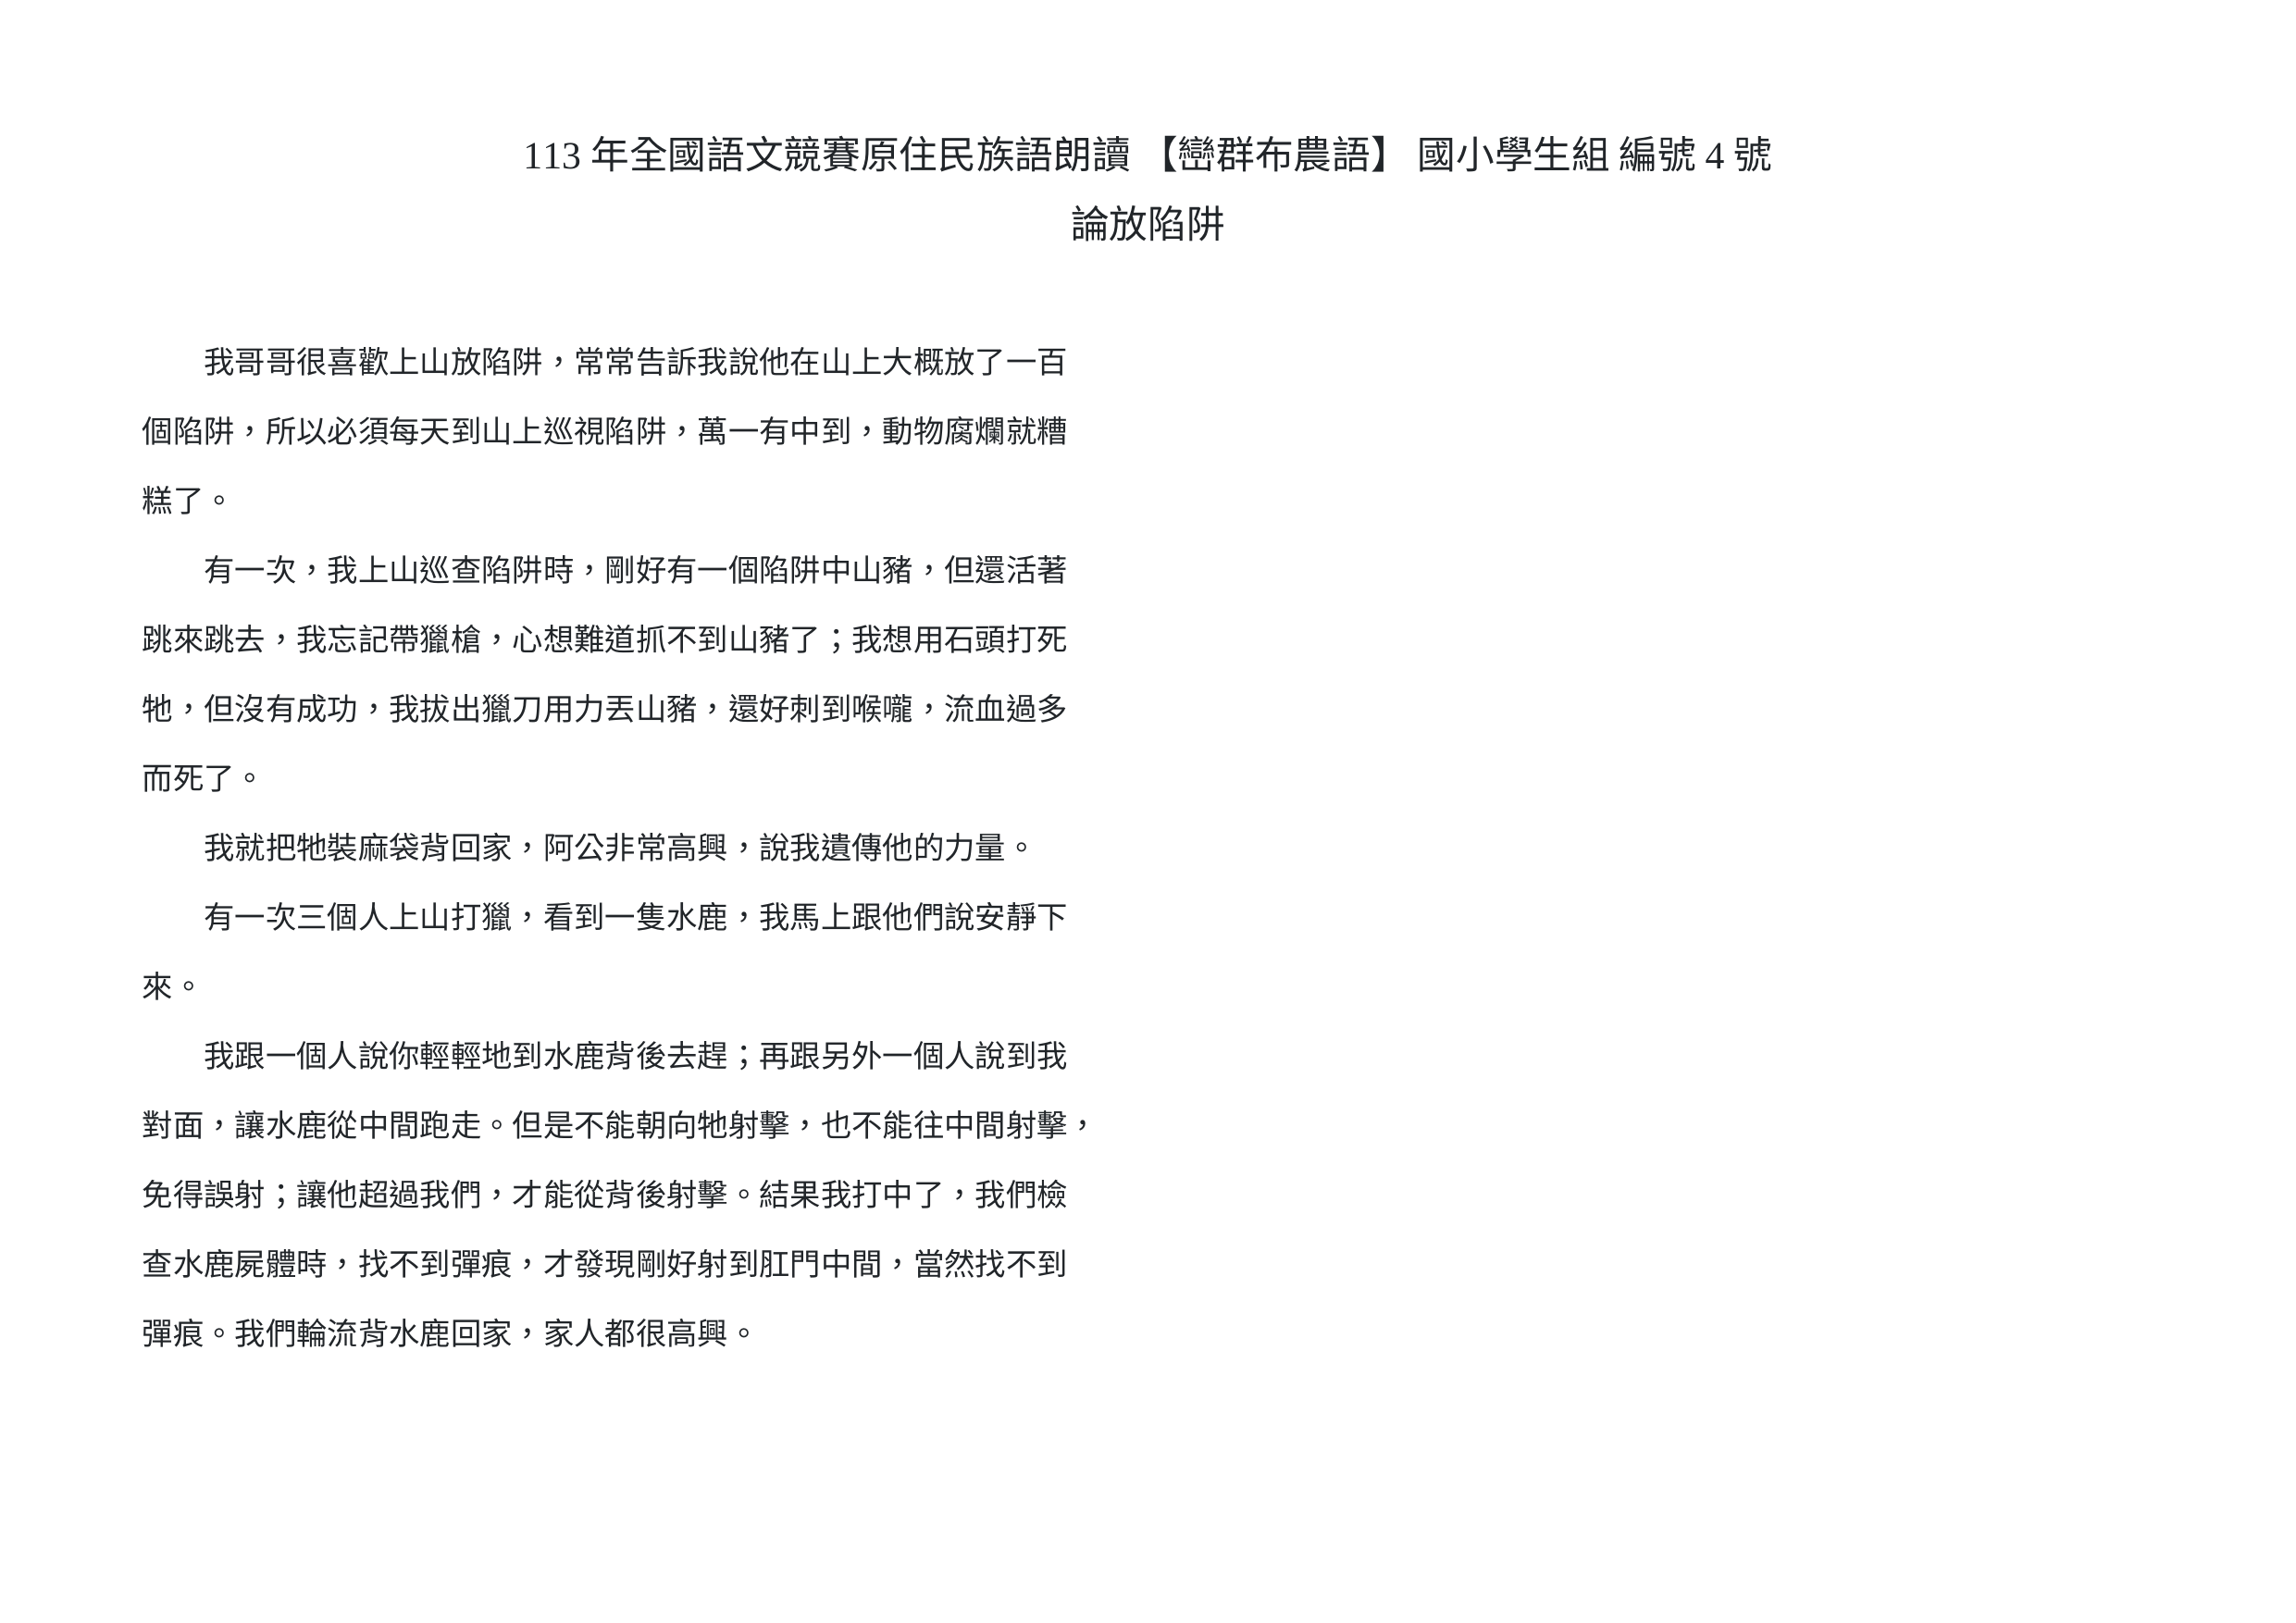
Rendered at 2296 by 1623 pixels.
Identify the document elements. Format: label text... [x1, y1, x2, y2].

text 113 年全國語文競賽原住民族語朗讀 【巒群布農語】 國小學生組 編號 4 號 [142, 118, 2153, 187]
text 有一次三個人上山打獵，看到一隻水鹿，我馬上跟他們說安靜下來。 [142, 881, 1090, 1020]
text 我哥哥很喜歡上山放陷阱，常常告訴我說他在山上大概放了一百個陷阱，所以必須每天到山上巡視陷阱，萬一有中到，動物腐爛就糟糕了。 [142, 326, 1090, 534]
text 我就把牠裝麻袋背回家，阿公非常高興，說我遺傳他的力量。 [142, 812, 1090, 881]
text 論放陷阱 [142, 187, 2153, 256]
text 我跟一個人說你輕輕地到水鹿背後去趕；再跟另外一個人說到我對面，讓水鹿從中間跑走。但是不能朝向牠射擊，也不能往中間射擊，免得誤射；讓他超過我們，才能從背後射擊。結果我打中了，我們檢查水鹿屍體時，找不到彈痕，才發現剛好射到肛門中間，當然找不到彈痕。我們輪流背水鹿回家，家人都很高興。 [142, 1020, 1090, 1367]
text 有一次，我上山巡查陷阱時，剛好有一個陷阱中山豬，但還活著跳來跳去，我忘記帶獵槍，心想難道抓不到山豬了；我想用石頭打死牠，但沒有成功，我拔出獵刀用力丟山豬，還好刺到喉嚨，流血過多而死了。 [142, 534, 1090, 812]
